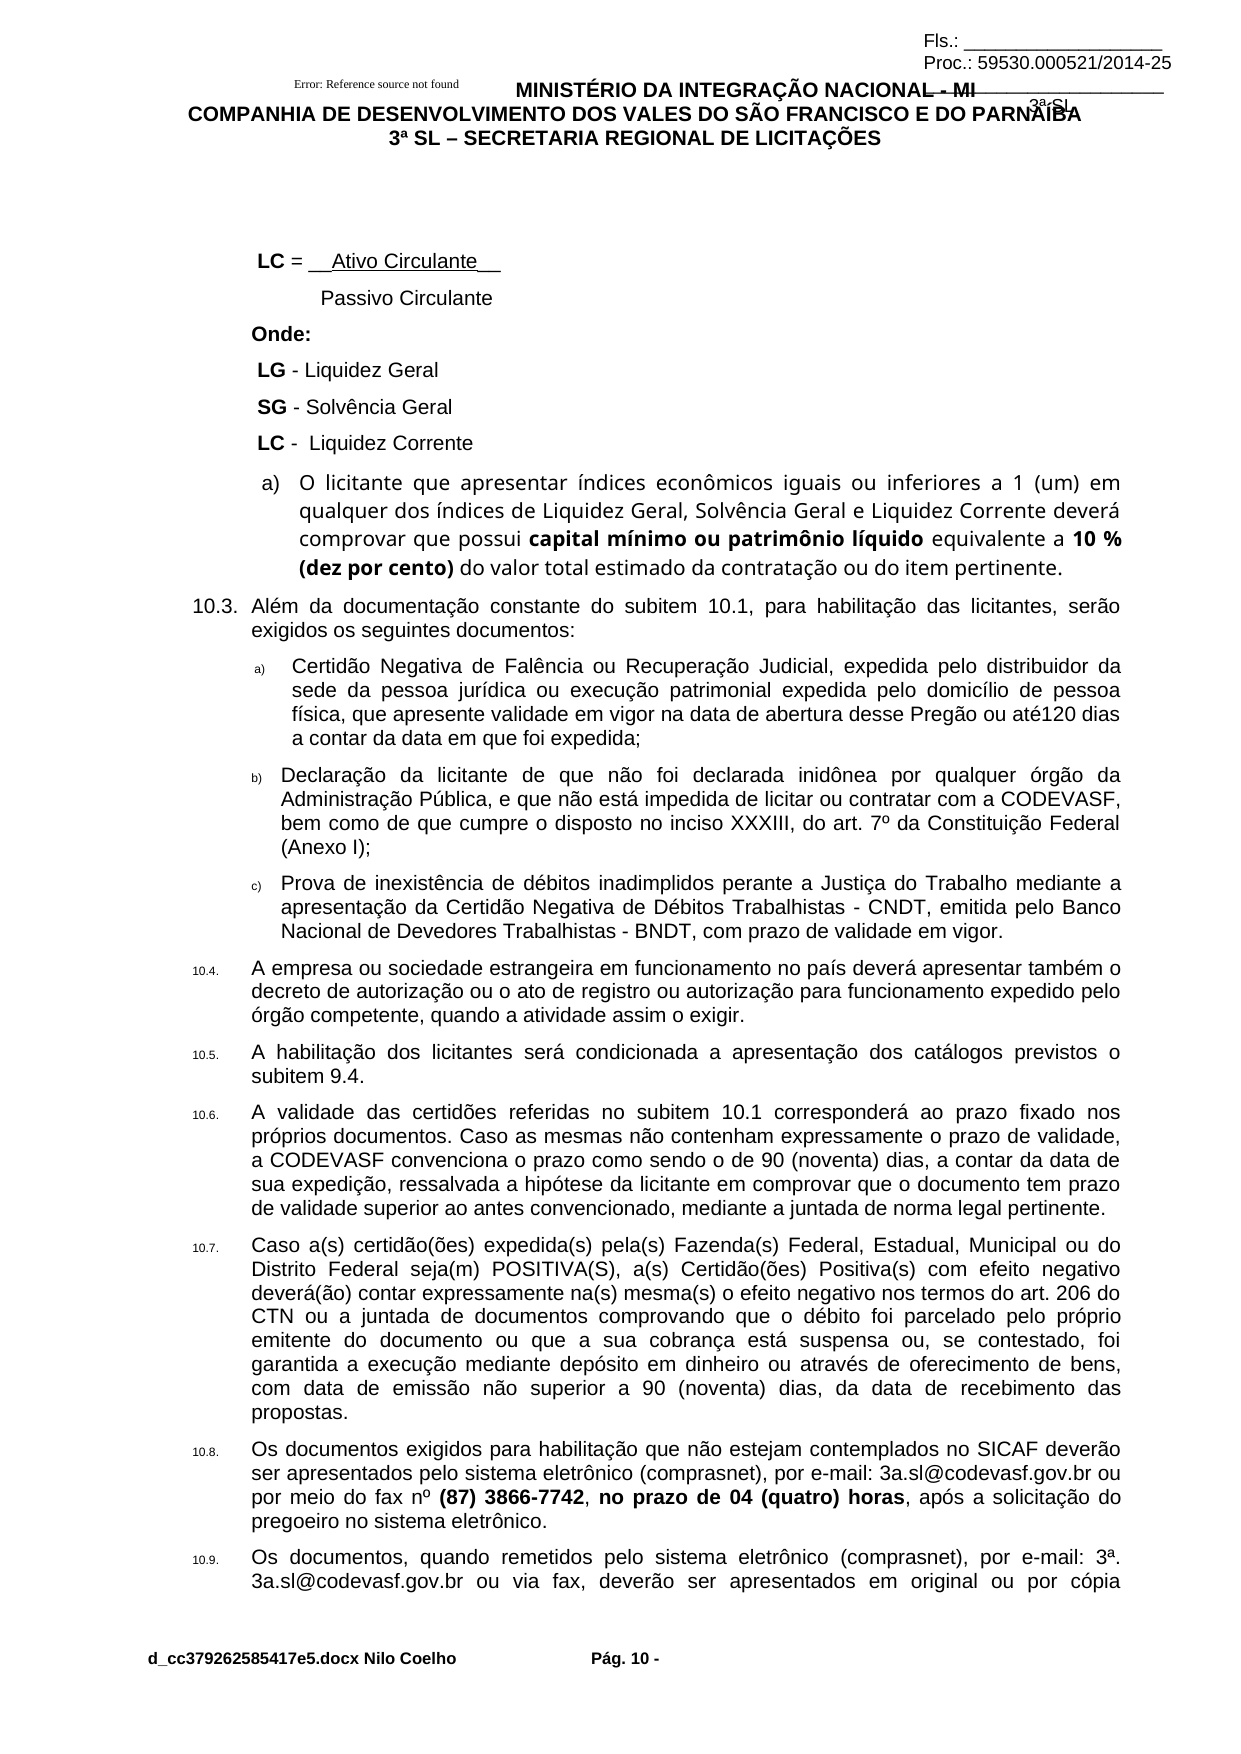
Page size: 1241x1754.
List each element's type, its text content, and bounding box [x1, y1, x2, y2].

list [192, 1545, 1122, 1593]
list O licitante que apresentar índices econômicos iguais ou inferiores a 1 (um) em qualquer dos índices de Liquidez Geral, Solvência Geral e Liquidez Corrente deverá comprovar que possui capital mínimo ou patrimônio líquido equivalente a 10 % (dez por cento) do valor total estimado da contratação ou do item pertinente. [261, 468, 1122, 581]
list A habilitação dos licitantes será condicionada a apresentação dos catálogos previstos o subitem 9.4. [192, 1040, 1122, 1088]
list Os documentos exigidos para habilitação que não estejam contemplados no SICAF deverão ser apresentados pelo sistema eletrônico (comprasnet), por e-mail: 3a.sl@codevasf.gov.br ou por meio do fax nº (87) 3866-7742, no prazo de 04 (quatro) horas, após a solicitação do pregoeiro no sistema eletrônico. [192, 1437, 1122, 1532]
text Passivo Circulante [251, 285, 1122, 309]
text SG - Solvência Geral [251, 395, 1122, 419]
list A validade das certidões referidas no subitem 10.1 corresponderá ao prazo fixado nos próprios documentos. Caso as mesmas não contenham expressamente o prazo de validade, a CODEVASF convenciona o prazo como sendo o de 90 (noventa) dias, a contar da data de sua expedição, ressalvada a hipótese da licitante em comprovar que o documento tem prazo de validade superior ao antes convencionado, mediante a juntada de norma legal pertinente. [192, 1100, 1122, 1220]
list Certidão Negativa de Falência ou Recuperação Judicial, expedida pelo distribuidor da sede da pessoa jurídica ou execução patrimonial expedida pelo domicílio de pessoa física, que apresente validade em vigor na data de abertura desse Pregão ou até120 dias a contar da data em que foi expedida; [254, 654, 1122, 750]
list Além da documentação constante do subitem 10.1, para habilitação das licitantes, serão exigidos os seguintes documentos: [192, 594, 1122, 642]
list A empresa ou sociedade estrangeira em funcionamento no país deverá apresentar também o decreto de autorização ou o ato de registro ou autorização para funcionamento expedido pelo órgão competente, quando a atividade assim o exigir. [192, 955, 1122, 1027]
list Caso a(s) certidão(ões) expedida(s) pela(s) Fazenda(s) Federal, Estadual, Municipal ou do Distrito Federal seja(m) POSITIVA(S), a(s) Certidão(ões) Positiva(s) com efeito negativo deverá(ão) contar expressamente na(s) mesma(s) o efeito negativo nos termos do art. 206 do CTN ou a juntada de documentos comprovando que o débito foi parcelado pelo próprio emitente do documento ou que a sua cobrança está suspensa ou, se contestado, foi garantida a execução mediante depósito em dinheiro ou através de oferecimento de bens, com data de emissão não superior a 90 (noventa) dias, da data de recebimento das propostas. [192, 1232, 1122, 1424]
list Declaração da licitante de que não foi declarada inidônea por qualquer órgão da Administração Pública, e que não está impedida de licitar ou contratar com a CODEVASF, bem como de que cumpre o disposto no inciso XXXIII, do art. 7º da Constituição Federal (Anexo I); [251, 763, 1122, 858]
text Onde: [251, 322, 1122, 346]
text LC = __Ativo Circulante__ [251, 249, 1122, 273]
text LG - Liquidez Geral [251, 358, 1122, 382]
list Prova de inexistência de débitos inadimplidos perante a Justiça do Trabalho mediante a apresentação da Certidão Negativa de Débitos Trabalhistas - CNDT, emitida pelo Banco Nacional de Devedores Trabalhistas - BNDT, com prazo de validade em vigor. [251, 871, 1122, 943]
text LC - Liquidez Corrente [251, 431, 1122, 455]
